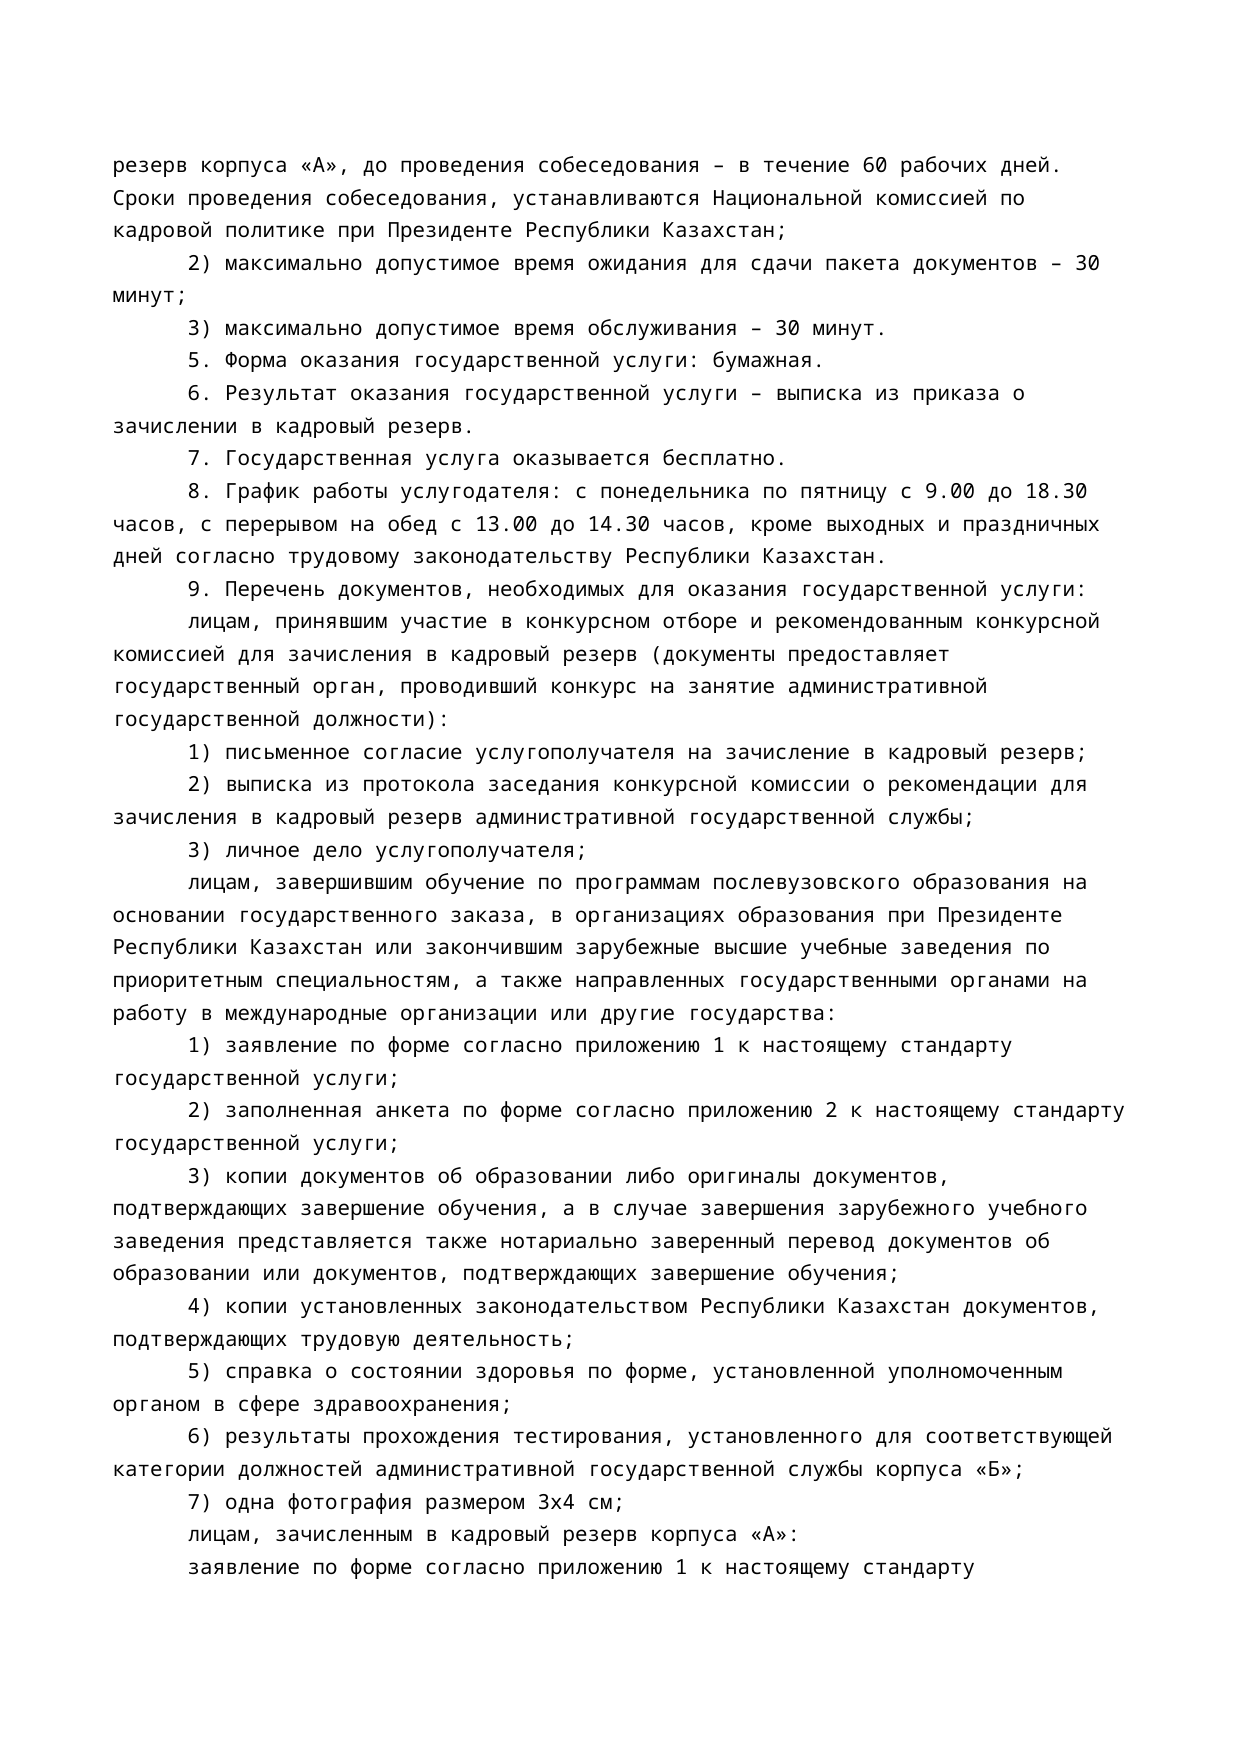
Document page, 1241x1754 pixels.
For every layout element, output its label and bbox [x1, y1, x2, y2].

text [112, 150, 1128, 1580]
